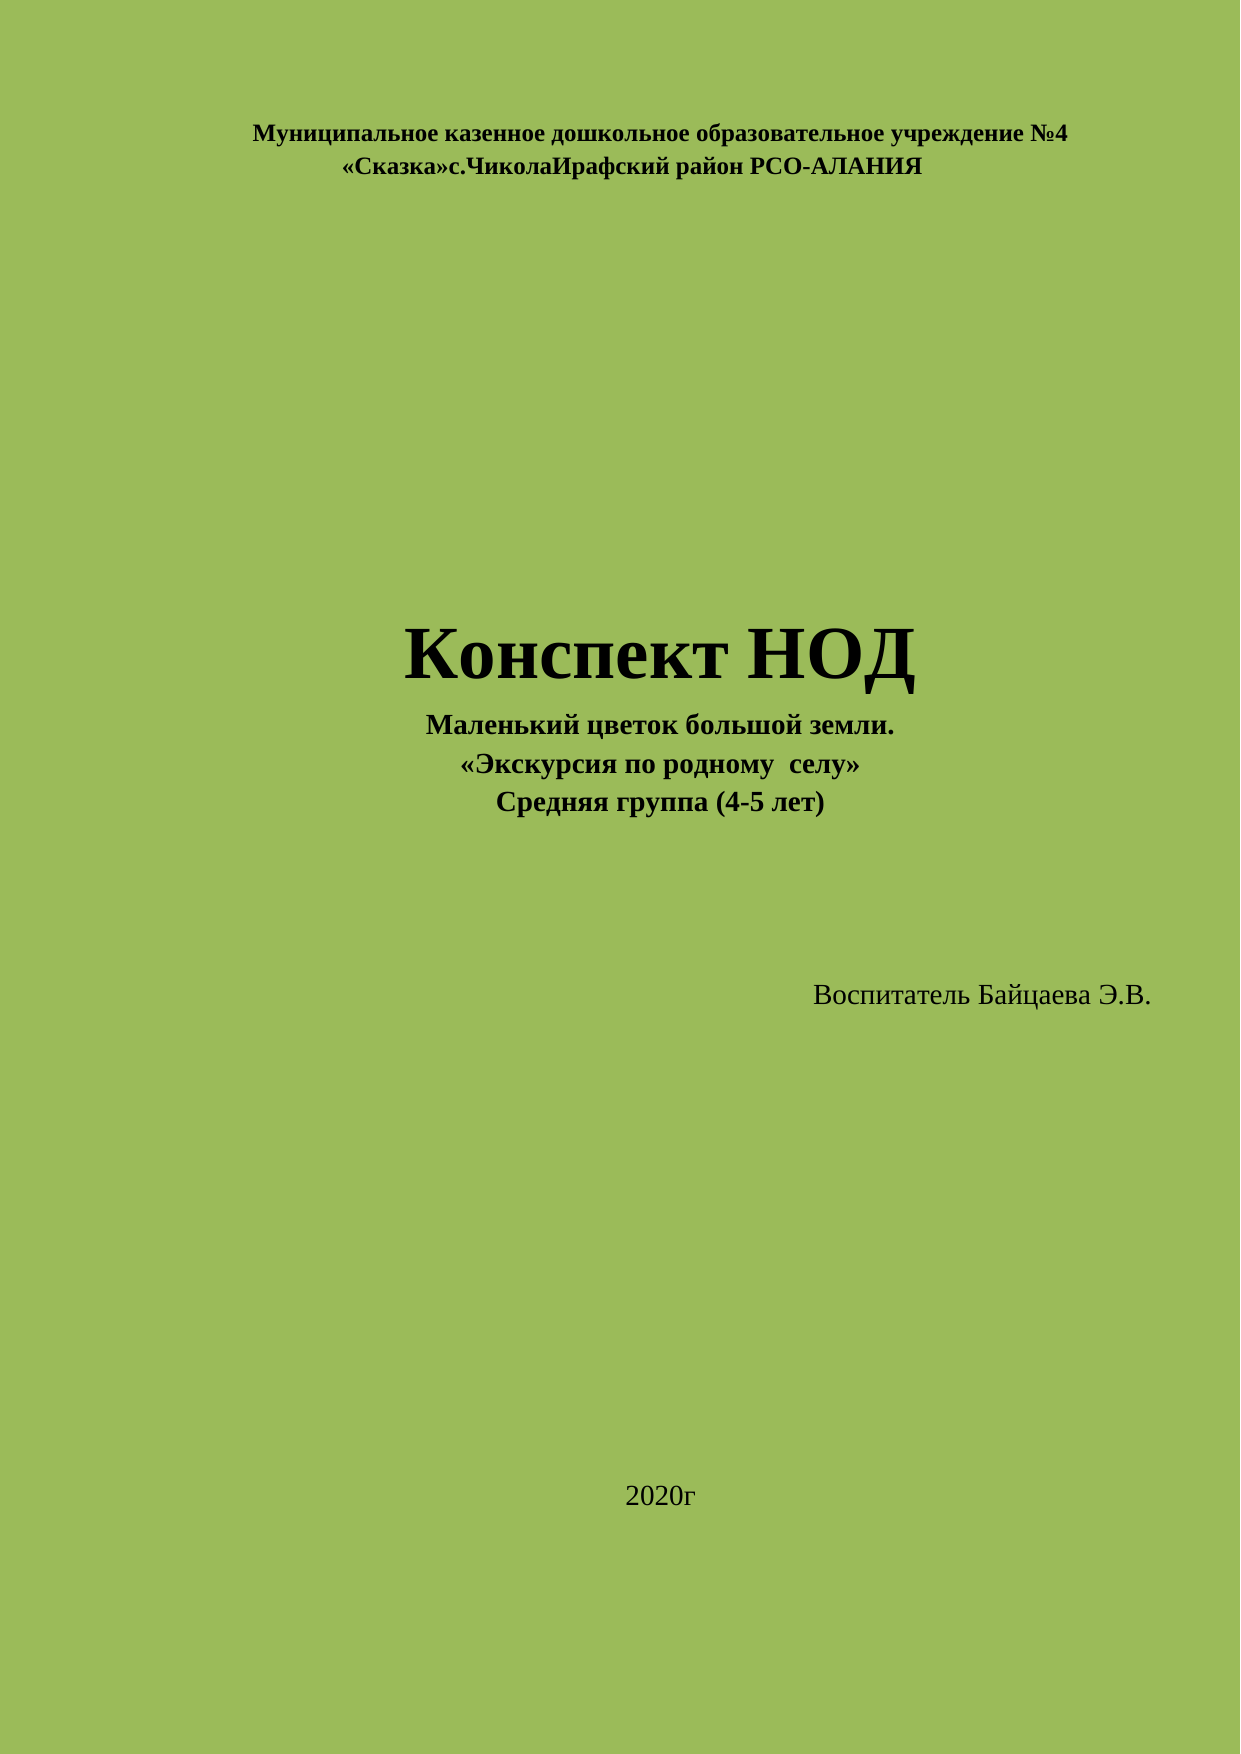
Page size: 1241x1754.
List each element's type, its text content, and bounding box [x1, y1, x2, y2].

text 2020г [112, 1478, 1152, 1512]
text Средняя группа (4-5 лет) [112, 784, 1152, 818]
text Конспект НОД [112, 608, 1152, 694]
text Маленький цветок большой земли. [112, 707, 1152, 741]
text «Экскурсия по родному селу» [112, 746, 1152, 779]
text Муниципальное казенное дошкольное образовательное учреждение №4 «Сказка»с.ЧиколаИрафский район РСО-АЛАНИЯ [112, 118, 1152, 180]
text Воспитатель Байцаева Э.В. [112, 977, 1152, 1011]
